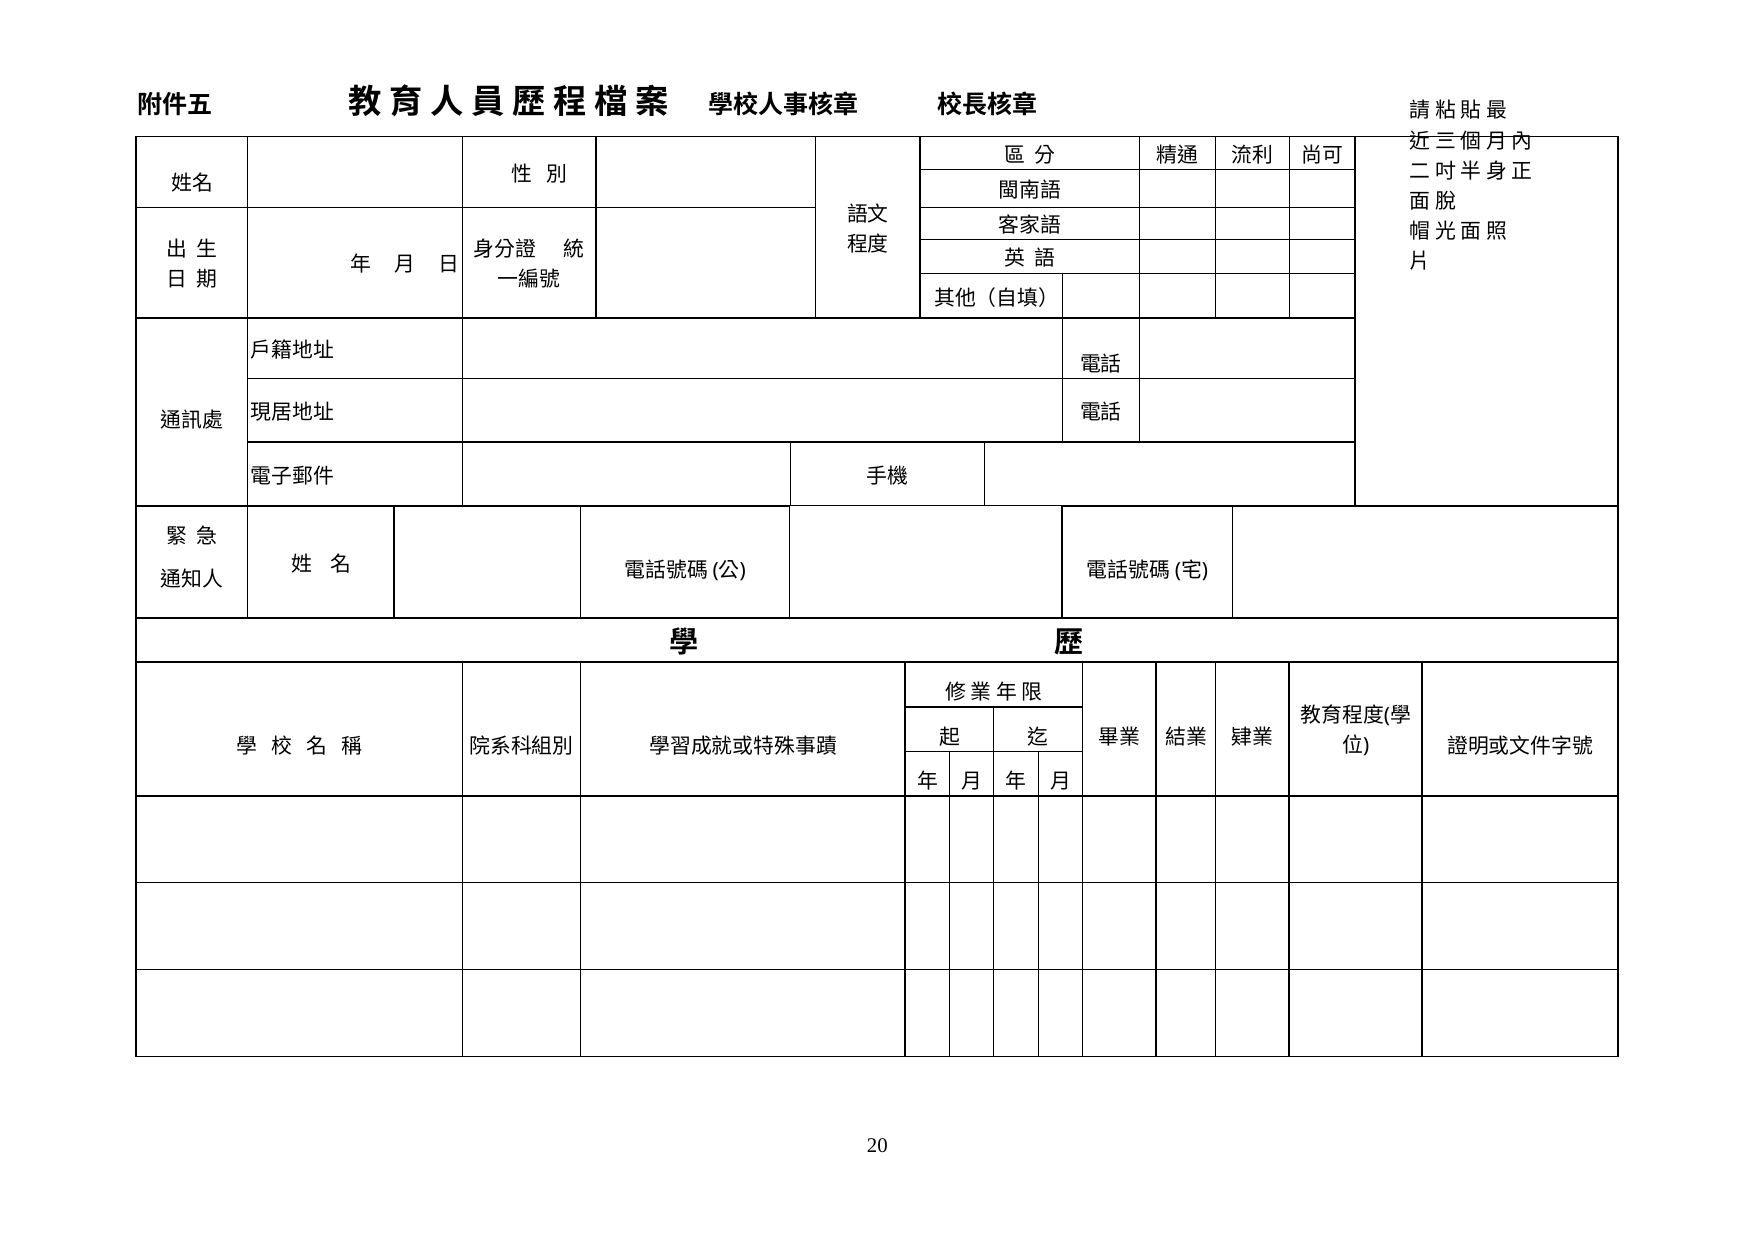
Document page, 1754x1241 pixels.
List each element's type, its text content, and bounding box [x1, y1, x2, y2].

table_cell 結業 [1157, 663, 1215, 795]
table_cell 電話號碼 (公) [581, 507, 789, 617]
table_cell [1083, 883, 1155, 969]
table_cell [906, 797, 949, 882]
table_cell [1039, 797, 1082, 882]
table_cell 年 [906, 752, 949, 795]
table_cell [137, 970, 462, 1056]
table_cell 現居地址 [248, 379, 462, 441]
table_cell 姓 名 [248, 507, 393, 617]
table_cell [1423, 797, 1617, 882]
table_cell 戶籍地址 [248, 319, 462, 377]
table_cell 通訊處 [137, 319, 247, 505]
table_cell [790, 506, 1061, 617]
table_cell [1083, 970, 1155, 1056]
table_cell [1290, 208, 1354, 238]
table_cell 英 語 [921, 240, 1139, 273]
table_cell 年 月 日 [248, 208, 462, 317]
table_cell 其他（自填） [921, 274, 1062, 317]
table_cell 電話 [1063, 319, 1139, 377]
table_cell [581, 883, 904, 969]
table_cell 緊 急 通知人 [137, 507, 247, 617]
table_cell [1216, 274, 1289, 317]
text 附件五 教 育 人 員 歷 程 檔 案 學校人事核章 校長核章 [138, 75, 1616, 123]
table_cell [1140, 274, 1215, 317]
table_cell [1157, 883, 1215, 969]
table_header 語文 程度 [816, 137, 919, 317]
table_header [1356, 137, 1617, 207]
table_cell [1290, 274, 1354, 317]
table_cell 電子郵件 [248, 443, 462, 505]
table_cell [906, 970, 949, 1056]
table_cell 學 校 名 稱 [137, 663, 462, 795]
table_cell [581, 970, 904, 1056]
table_cell 閩南語 [921, 170, 1139, 207]
table_cell [1423, 970, 1617, 1056]
table_header 區 分 [921, 137, 1139, 169]
table_cell 學習成就或特殊事蹟 [581, 663, 904, 795]
table_cell [1290, 240, 1354, 273]
table_cell 肄業 [1216, 663, 1288, 795]
table_cell [950, 797, 993, 882]
table_cell 年 [994, 752, 1038, 795]
table_cell 教育程度(學位) [1290, 663, 1421, 795]
table_cell [463, 379, 1062, 441]
table_cell [463, 970, 580, 1056]
table_cell [463, 797, 580, 882]
table_cell [994, 970, 1038, 1056]
table_cell [1356, 317, 1617, 505]
table_cell [1140, 208, 1215, 238]
table_cell 月 [950, 752, 993, 795]
table_cell [137, 797, 462, 882]
table_cell [1423, 883, 1617, 969]
table_header [248, 137, 462, 207]
table_cell [985, 443, 1354, 505]
table_cell [1216, 240, 1289, 273]
table_cell [1356, 207, 1617, 317]
table_header [597, 137, 815, 207]
table_cell 修 業 年 限 [906, 663, 1082, 706]
table_cell [463, 443, 790, 505]
table_cell [1140, 379, 1354, 441]
table_cell 迄 [994, 708, 1082, 751]
table_cell 電話號碼 (宅) [1063, 507, 1232, 617]
table_cell 客家語 [921, 208, 1139, 238]
table_cell [1290, 797, 1421, 882]
table_cell [1157, 970, 1215, 1056]
table_cell [1140, 170, 1215, 207]
table_cell [1216, 970, 1288, 1056]
table_cell [137, 883, 462, 969]
table_cell [1039, 883, 1082, 969]
table_cell [581, 797, 904, 882]
table_header 姓名 [137, 137, 247, 207]
table_cell [994, 883, 1038, 969]
table_cell [906, 883, 949, 969]
table_cell 院系科組別 [463, 663, 580, 795]
table_cell [597, 208, 815, 317]
table_cell 畢業 [1083, 663, 1155, 795]
table_header 性 別 [463, 137, 595, 207]
table_cell [1290, 970, 1421, 1056]
table_cell 手機 [791, 443, 984, 505]
table_cell 身分證 統一編號 [463, 208, 595, 317]
table_cell [994, 797, 1038, 882]
table_cell [463, 883, 580, 969]
table_header 流利 [1216, 137, 1289, 169]
table_cell [1216, 208, 1289, 238]
table_cell [1039, 970, 1082, 1056]
table_cell [1216, 170, 1289, 207]
table_cell 學 歷 [137, 619, 1617, 661]
table_cell [1290, 883, 1421, 969]
table_cell [1140, 240, 1215, 273]
table_cell [395, 507, 580, 617]
table_cell 電話 [1063, 379, 1139, 441]
table_cell [1083, 797, 1155, 882]
table_cell [463, 319, 1062, 377]
table_cell [950, 883, 993, 969]
table_header 精通 [1140, 137, 1215, 169]
table_cell [1233, 507, 1617, 617]
table_cell [1290, 170, 1354, 207]
table_cell [1157, 797, 1215, 882]
table_cell [1063, 274, 1139, 317]
table_cell 月 [1039, 752, 1082, 795]
table_cell [1216, 797, 1288, 882]
table_cell [950, 970, 993, 1056]
table_cell 證明或文件字號 [1423, 663, 1617, 795]
table_header 尚可 [1290, 137, 1354, 169]
table_cell [1216, 883, 1288, 969]
table_cell 出 生 日 期 [137, 208, 247, 317]
table_cell [1140, 319, 1354, 377]
table_cell 起 [906, 708, 993, 751]
